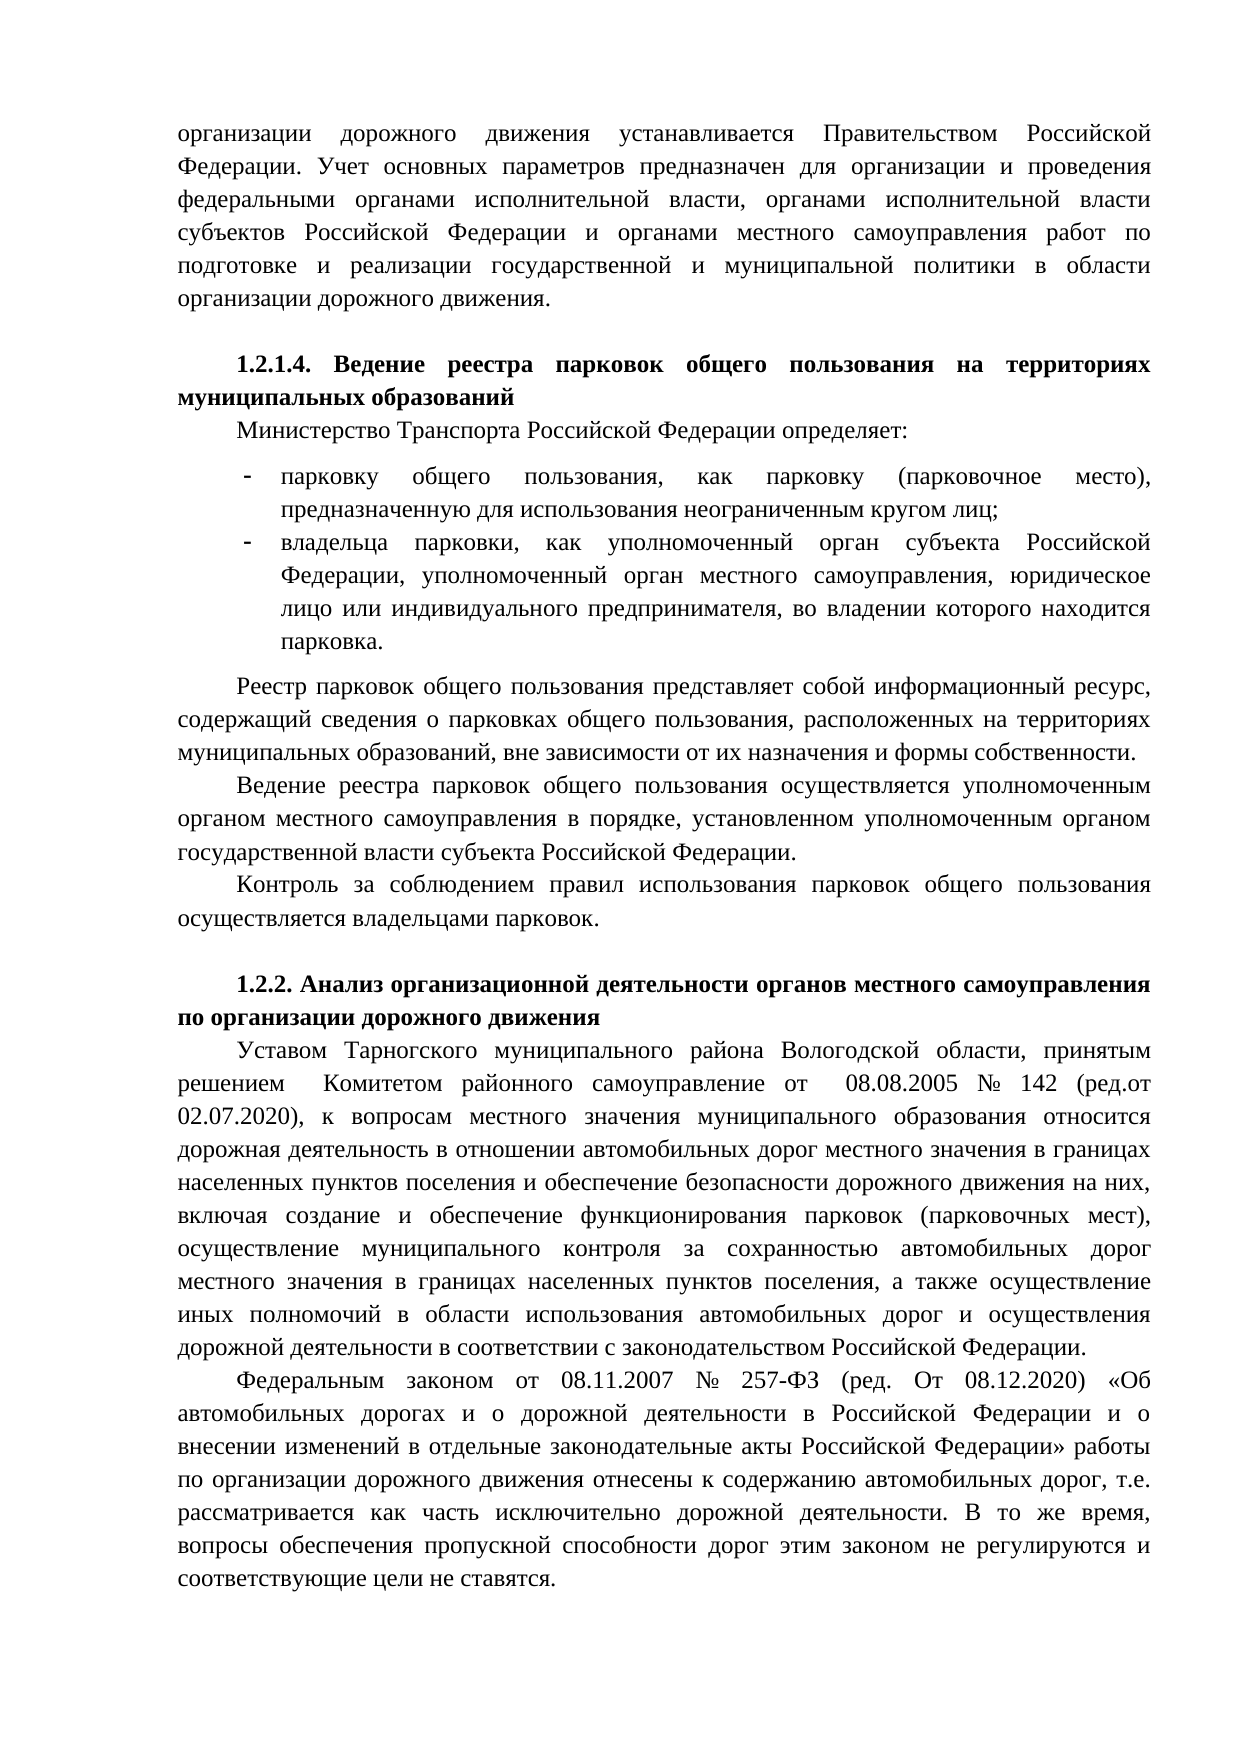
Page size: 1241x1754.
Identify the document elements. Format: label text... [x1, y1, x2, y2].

text Реестр парковок общего пользования представляет собой информационный ресурс, содержащий сведения о парковках общего пользования, расположенных на территориях муниципальных образований, вне зависимости от их назначения и формы собственности. [177, 671, 1152, 766]
text Федеральным законом от 08.11.2007 № 257-ФЗ (ред. От 08.12.2020) «Об автомобильных дорогах и о дорожной деятельности в Российской Федерации и о внесении изменений в отдельные законодательные акты Российской Федерации» работы по организации дорожного движения отнесены к содержанию автомобильных дорог, т.е. рассматривается как часть исключительно дорожной деятельности. В то же время, вопросы обеспечения пропускной способности дорог этим законом не регулируются и соответствующие цели не ставятся. [177, 1365, 1152, 1592]
text Министерство Транспорта Российской Федерации определяет: [177, 415, 1152, 444]
text Уставом Тарногского муниципального района Вологодской области, принятым решением Комитетом районного самоуправление от 08.08.2005 № 142 (ред.от 02.07.2020), к вопросам местного значения муниципального образования относится дорожная деятельность в отношении автомобильных дорог местного значения в границах населенных пунктов поселения и обеспечение безопасности дорожного движения на них, включая создание и обеспечение функционирования парковок (парковочных мест), осуществление муниципального контроля за сохранностью автомобильных дорог местного значения в границах населенных пунктов поселения, а также осуществление иных полномочий в области использования автомобильных дорог и осуществления дорожной деятельности в соответствии с законодательством Российской Федерации. [177, 1035, 1152, 1361]
text Контроль за соблюдением правил использования парковок общего пользования осуществляется владельцами парковок. [177, 869, 1152, 931]
list парковку общего пользования, как парковку (парковочное место), предназначенную для использования неограниченным кругом лиц; [243, 461, 1152, 523]
text 1.2.1.4. Ведение реестра парковок общего пользования на территориях муниципальных образований [177, 349, 1152, 411]
list владельца парковки, как уполномоченный орган субъекта Российской Федерации, уполномоченный орган местного самоуправления, юридическое лицо или индивидуального предпринимателя, во владении которого находится парковка. [243, 527, 1152, 655]
text 1.2.2. Анализ организационной деятельности органов местного самоуправления по организации дорожного движения [177, 969, 1152, 1030]
text Ведение реестра парковок общего пользования осуществляется уполномоченным органом местного самоуправления в порядке, установленном уполномоченным органом государственной власти субъекта Российской Федерации. [177, 771, 1152, 865]
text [177, 118, 1152, 312]
